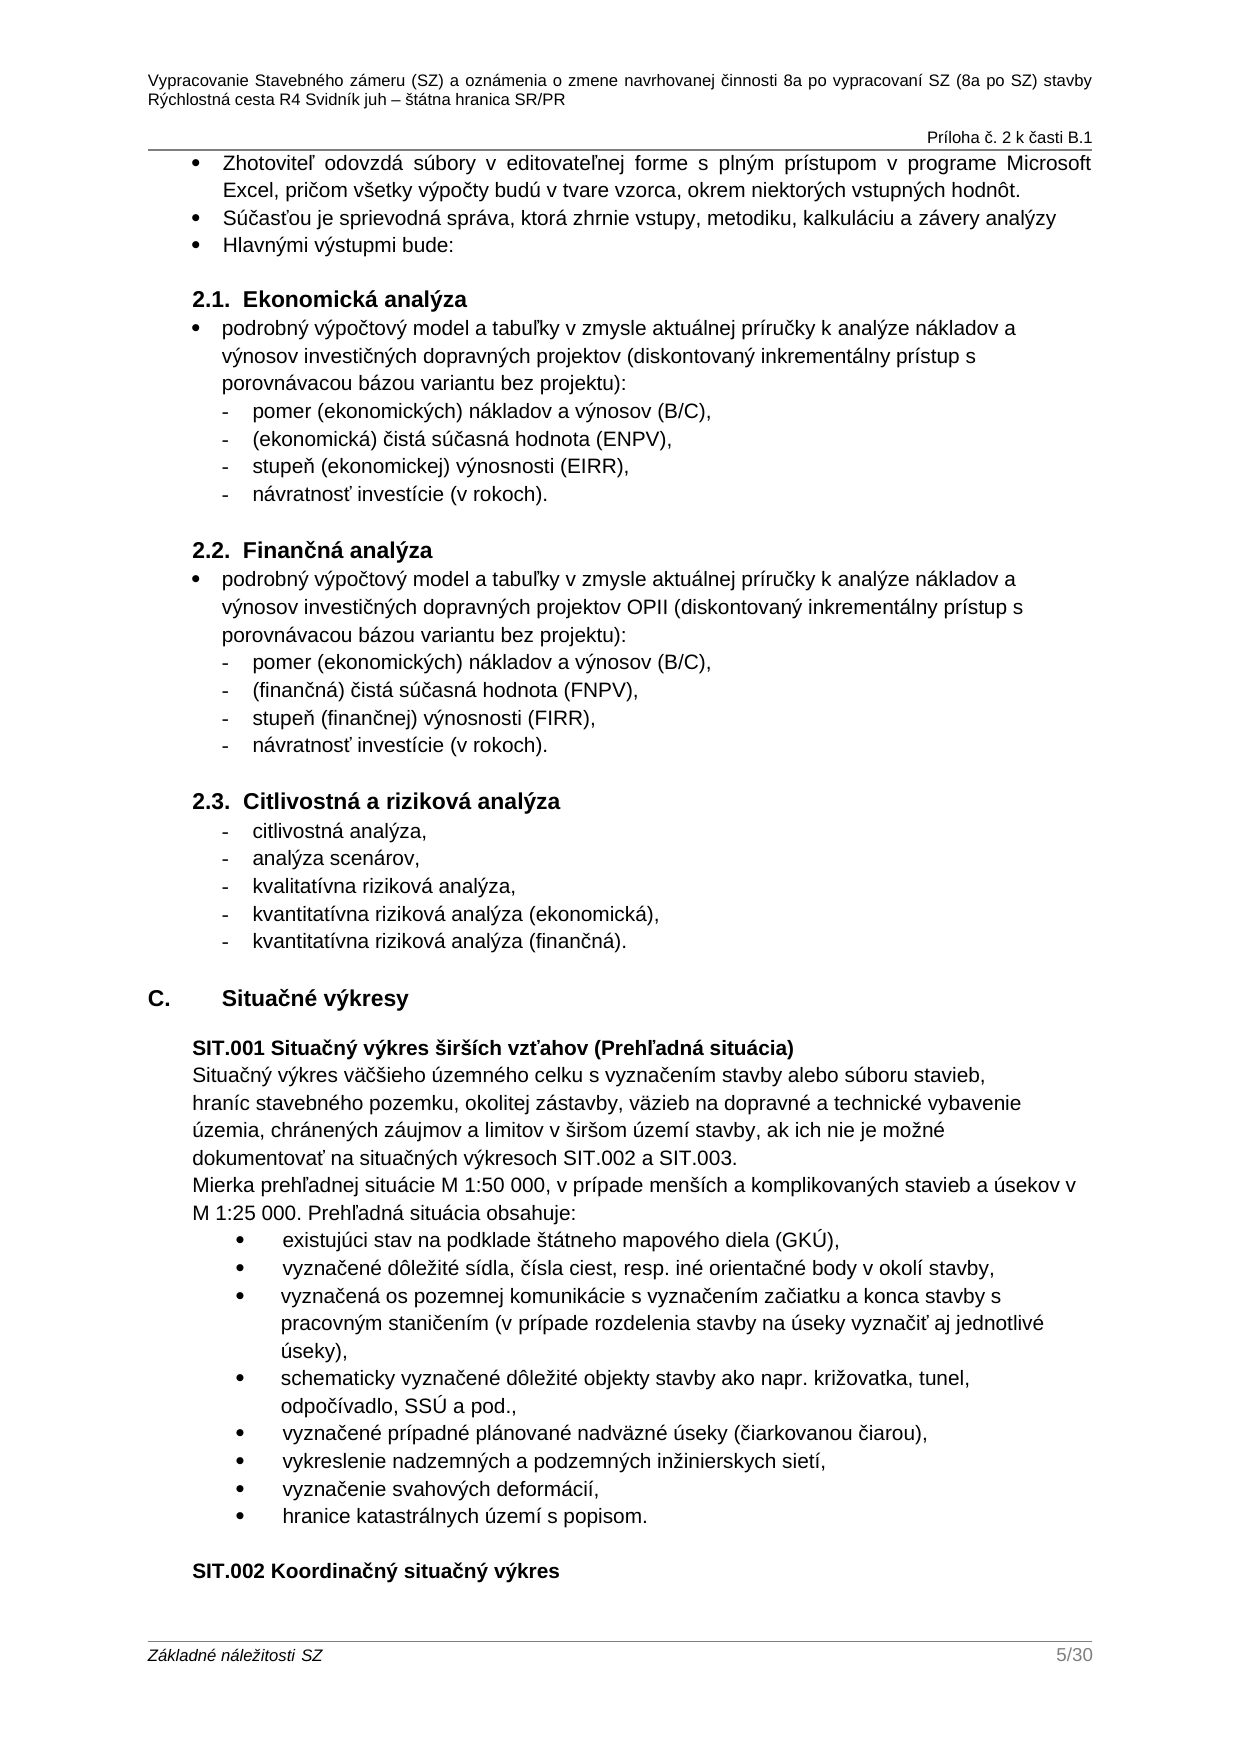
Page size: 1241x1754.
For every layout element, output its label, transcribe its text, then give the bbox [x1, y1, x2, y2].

text územia, chránených záujmov a limitov v širšom území stavby, ak ich nie je možné [148, 1118, 1092, 1142]
text C. Situačné výkresy [148, 984, 1092, 1011]
list citlivostná analýza, [222, 818, 1092, 843]
text hraníc stavebného pozemku, okolitej zástavby, väzieb na dopravné a technické vybavenie [148, 1091, 1092, 1115]
text SIT.001 Situačný výkres širších vzťahov (Prehľadná situácia) [148, 1036, 1092, 1060]
list (finančná) čistá súčasná hodnota (FNPV), [222, 678, 1092, 702]
list podrobný výpočtový model a tabuľky v zmysle aktuálnej príručky k analýze nákladov a výnosov investičných dopravných projektov OPII (diskontovaný inkrementálny prístup s porovnávacou bázou variantu bez projektu): [192, 567, 1092, 646]
text Mierka prehľadnej situácie M 1:50 000, v prípade menších a komplikovaných stavieb a úsekov v M 1:25 000. Prehľadná situácia obsahuje: [192, 1173, 1092, 1225]
list vyznačené prípadné plánované nadväzné úseky (čiarkovanou čiarou), [192, 1421, 1092, 1445]
list stupeň (finančnej) výnosnosti (FIRR), [222, 705, 1092, 729]
text dokumentovať na situačných výkresoch SIT.002 a SIT.003. [148, 1146, 1092, 1170]
list Finančná analýza [192, 537, 1092, 563]
list pomer (ekonomických) nákladov a výnosov (B/C), [222, 399, 1092, 423]
list Súčasťou je sprievodná správa, ktorá zhrnie vstupy, metodiku, kalkuláciu a závery analýzy [192, 206, 1092, 230]
list Ekonomická analýza [192, 286, 1092, 312]
text Situačný výkres väčšieho územného celku s vyznačením stavby alebo súboru stavieb, [148, 1063, 1092, 1087]
list vyznačenie svahových deformácií, [192, 1476, 1092, 1501]
list analýza scenárov, [222, 846, 1092, 870]
list Zhotoviteľ odovzdá súbory v editovateľnej forme s plným prístupom v programe Microsoft Excel, pričom všetky výpočty budú v tvare vzorca, okrem niektorých vstupných hodnôt. [192, 151, 1092, 202]
list stupeň (ekonomickej) výnosnosti (EIRR), [222, 454, 1092, 478]
text 2.3. Citlivostná a riziková analýza [148, 788, 1092, 814]
list návratnosť investície (v rokoch). [222, 733, 1092, 757]
list existujúci stav na podklade štátneho mapového diela (GKÚ), [192, 1228, 1092, 1252]
list návratnosť investície (v rokoch). [222, 482, 1092, 506]
text SIT.002 Koordinačný situačný výkres [148, 1559, 1092, 1583]
list podrobný výpočtový model a tabuľky v zmysle aktuálnej príručky k analýze nákladov a výnosov investičných dopravných projektov (diskontovaný inkrementálny prístup s porovnávacou bázou variantu bez projektu): [192, 316, 1092, 395]
list kvalitatívna riziková analýza, [222, 874, 1092, 898]
list schematicky vyznačené dôležité objekty stavby ako napr. križovatka, tunel, odpočívadlo, SSÚ a pod., [236, 1366, 1092, 1418]
list kvantitatívna riziková analýza (ekonomická), [222, 902, 1092, 926]
list kvantitatívna riziková analýza (finančná). [222, 929, 1092, 953]
list vyznačená os pozemnej komunikácie s vyznačením začiatku a konca stavby s pracovným staničením (v prípade rozdelenia stavby na úseky vyznačiť aj jednotlivé úseky), [236, 1283, 1092, 1363]
list hranice katastrálnych území s popisom. [192, 1504, 1092, 1528]
list vyznačené dôležité sídla, čísla ciest, resp. iné orientačné body v okolí stavby, [192, 1256, 1092, 1280]
list pomer (ekonomických) nákladov a výnosov (B/C), [222, 650, 1092, 674]
list vykreslenie nadzemných a podzemných inžinierskych sietí, [192, 1449, 1092, 1473]
list (ekonomická) čistá súčasná hodnota (ENPV), [222, 426, 1092, 451]
list Hlavnými výstupmi bude: [192, 233, 1092, 257]
